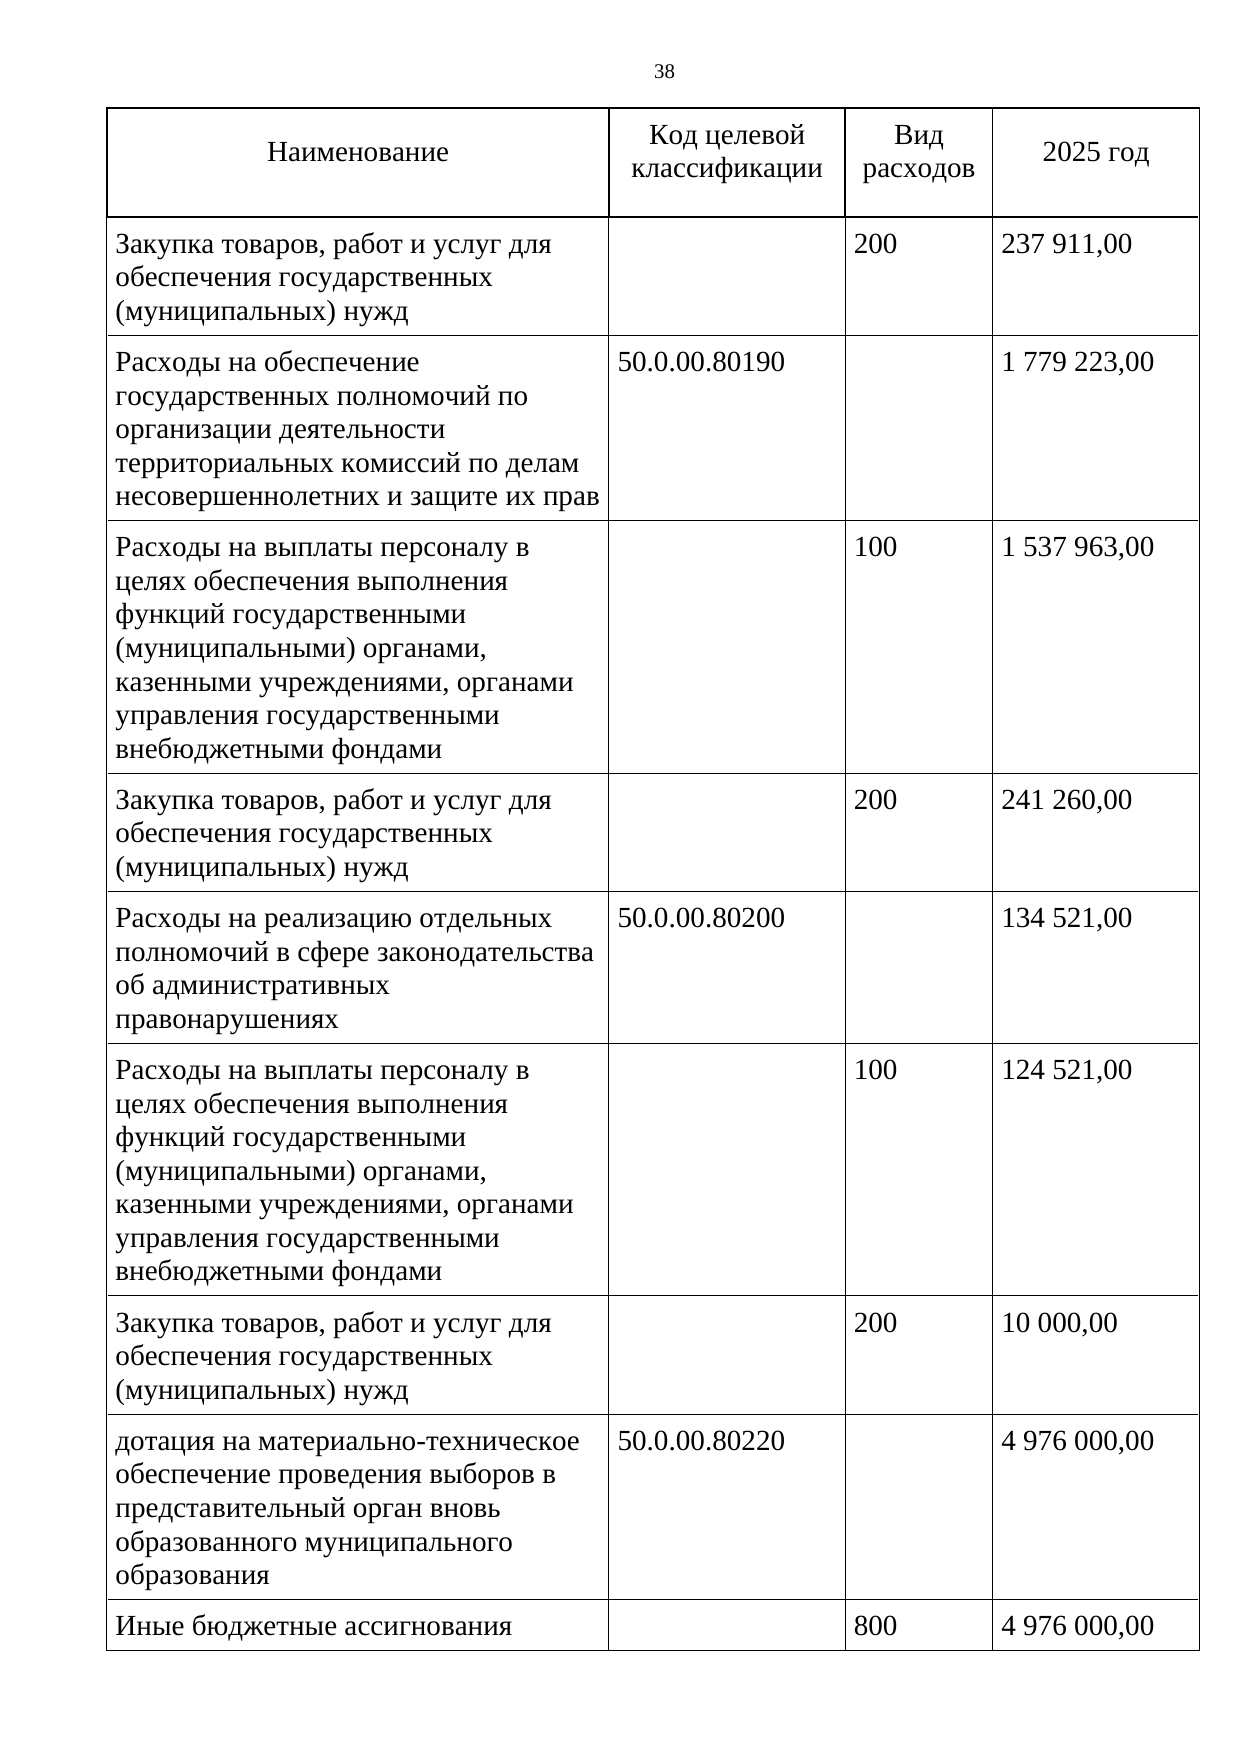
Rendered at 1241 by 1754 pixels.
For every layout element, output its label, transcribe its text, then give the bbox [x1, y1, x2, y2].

table_cell [846, 336, 992, 520]
table_cell Иные бюджетные ассигнования [107, 1600, 608, 1650]
table_cell 50.0.00.80220 [609, 1415, 845, 1599]
table_cell 50.0.00.80200 [609, 892, 845, 1043]
table_cell 1 537 963,00 [993, 520, 1199, 773]
table_cell [846, 1415, 992, 1599]
table_cell Закупка товаров, работ и услуг для обеспечения государственных (муниципальных) нужд [107, 218, 608, 335]
table_cell 4 976 000,00 [993, 1414, 1199, 1599]
table_header 2025 год [993, 109, 1199, 216]
table_cell Закупка товаров, работ и услуг для обеспечения государственных (муниципальных) нужд [107, 774, 608, 891]
table_cell 134 521,00 [993, 891, 1199, 1043]
table_cell дотация на материально-техническое обеспечение проведения выборов в представительный орган вновь образованного муниципального образования [107, 1415, 608, 1599]
table_cell Закупка товаров, работ и услуг для обеспечения государственных (муниципальных) нужд [107, 1296, 608, 1414]
table_cell 200 [846, 774, 992, 891]
table_cell [609, 218, 845, 335]
table_header Код целевой классификации [610, 109, 844, 216]
table_cell [846, 892, 992, 1043]
table_cell 4 976 000,00 [993, 1599, 1199, 1650]
table_cell 10 000,00 [993, 1295, 1199, 1414]
table_header Наименование [108, 109, 608, 216]
table_cell 237 911,00 [993, 216, 1199, 335]
table_cell [609, 1044, 845, 1295]
table_cell 800 [846, 1600, 992, 1650]
table_cell [609, 521, 845, 773]
table_cell 100 [846, 521, 992, 773]
table_cell 50.0.00.80190 [609, 336, 845, 520]
table_cell 1 779 223,00 [993, 335, 1199, 520]
table_cell [609, 774, 845, 891]
table_cell Расходы на обеспечение государственных полномочий по организации деятельности территориальных комиссий по делам несовершеннолетних и защите их прав [107, 336, 608, 520]
table_cell [609, 1600, 845, 1650]
table_cell 241 260,00 [993, 773, 1199, 891]
table_cell [609, 1296, 845, 1414]
table_cell 124 521,00 [993, 1043, 1199, 1295]
table_cell Расходы на реализацию отдельных полномочий в сфере законодательства об административных правонарушениях [107, 892, 608, 1043]
table_cell 100 [846, 1044, 992, 1295]
table_cell 200 [846, 1296, 992, 1414]
table_cell 200 [846, 218, 992, 335]
table_header Вид расходов [846, 109, 992, 216]
